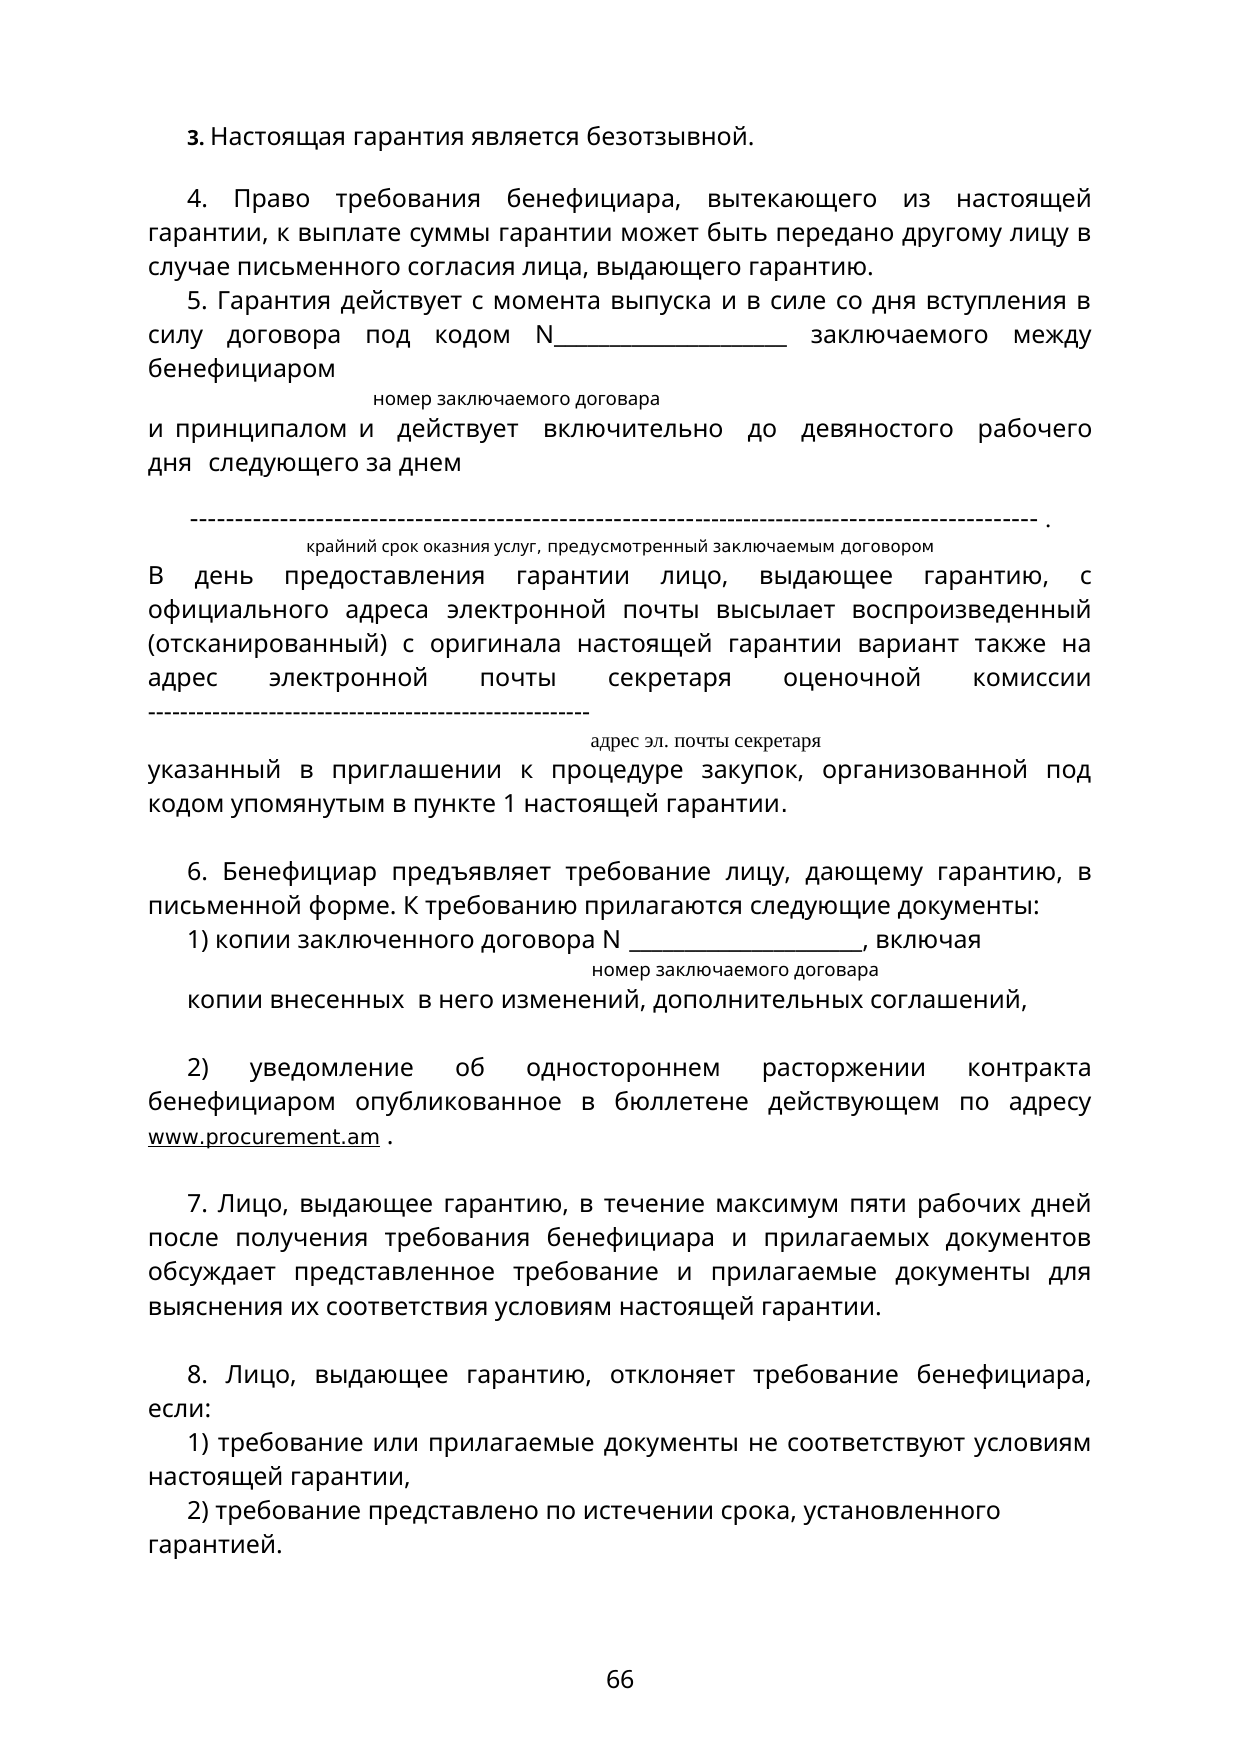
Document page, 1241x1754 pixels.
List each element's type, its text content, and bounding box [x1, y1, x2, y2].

text 1) требование или прилагаемые документы не соответствуют условиям настоящей гарантии, [148, 1424, 1092, 1492]
text 4. Право требования бенефициара, вытекающего из настоящей гарантии, к выплате суммы гарантии может быть передано другому лицу в случае письменного согласия лица, выдающего гарантию. [148, 181, 1092, 283]
text 8. Лицо, выдающее гарантию, отклоняет требование бенефициара, если: [148, 1356, 1092, 1424]
text и принципалом и действует включительно до девяностого рабочего дня следующего за днем [148, 411, 1092, 479]
text 3. Настоящая гарантия является безотзывной. [148, 118, 1092, 152]
text ------------------------------------------------------------------------------------------------ . крайний срок оказния услуг, предусмотренный заключаемым договором [148, 501, 1092, 557]
text номер заключаемого договара [148, 385, 1092, 411]
text номер заключаемого договара [148, 956, 1092, 982]
text В день предоставления гарантии лицо, выдающее гарантию, с официального адреса электронной почты высылает воспроизведенный (отсканированный) с оригинала настоящей гарантии вариант также на адрес электронной почты секретаря оценочной комиссии ------------------------------------------------------- [148, 557, 1092, 728]
text 6. Бенефициар предъявляет требование лицу, дающему гарантию, в письменной форме. К требованию прилагаются следующие документы: [148, 854, 1092, 922]
text 2) требование представлено по истечении срока, установленного гарантией. [148, 1492, 1092, 1561]
text 5. Гарантия действует с момента выпуска и в силе со дня вступления в силу договора под кодом N_____________________ заключаемого между бенефициаром [148, 283, 1092, 385]
text указанный в приглашении к процедуре закупок, организованной под кодом упомянутым в пункте 1 настоящей гарантии. [148, 752, 1092, 820]
text 2) уведомление об одностороннем расторжении контракта бенефициаром опубликованное в бюллетене действующем по адресу www.procurement.am . [148, 1050, 1092, 1152]
text 7. Лицо, выдающее гарантию, в течение максимум пяти рабочих дней после получения требования бенефициара и прилагаемых документов обсуждает представленное требование и прилагаемые документы для выяснения их соответствия условиям настоящей гарантии. [148, 1186, 1092, 1322]
text копии внесенных в него изменений, дополнительных соглашений, [148, 982, 1092, 1016]
text адрес эл. почты секретаря [148, 728, 1092, 752]
text 1) копии заключенного договора N _____________________, включая [148, 922, 1092, 956]
